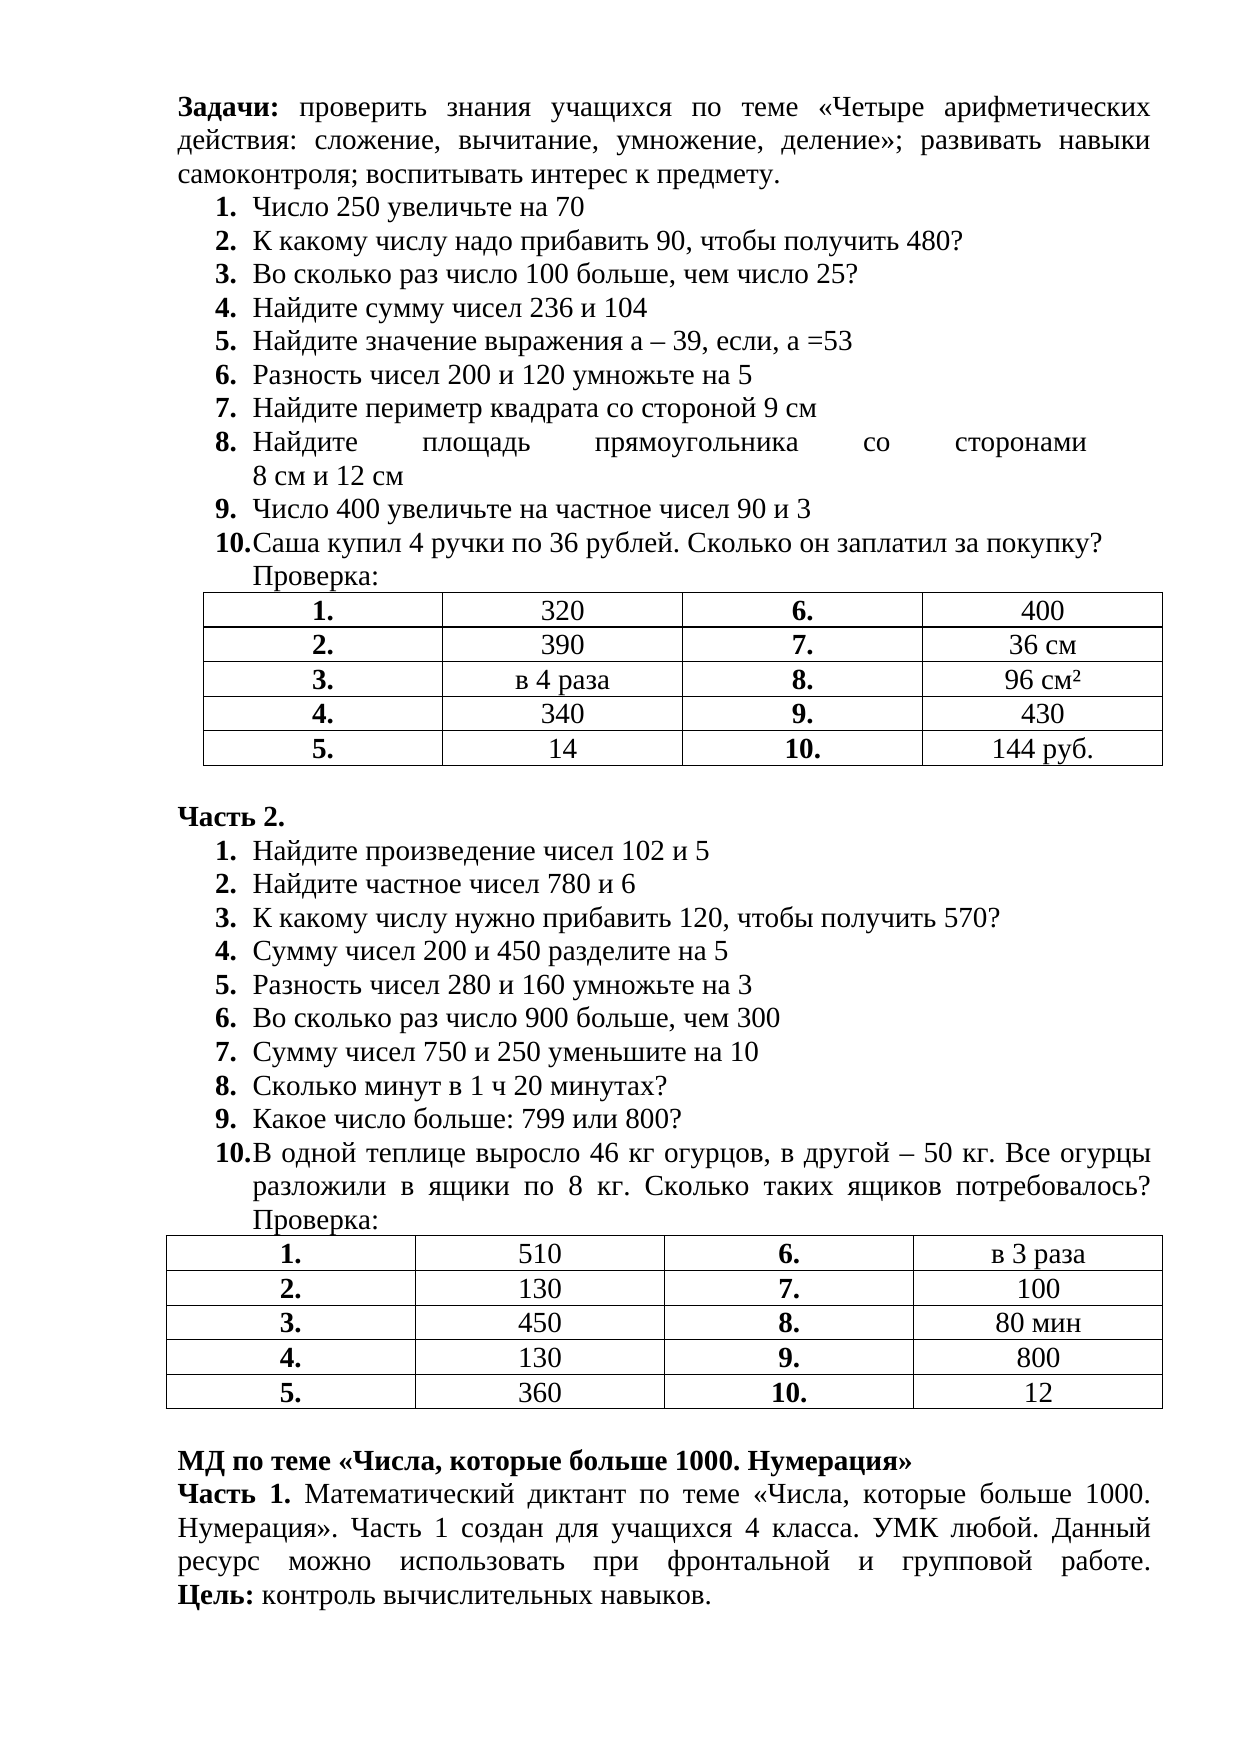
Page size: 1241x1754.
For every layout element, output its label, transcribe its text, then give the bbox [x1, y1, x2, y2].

table_cell 430 [923, 697, 1162, 730]
list Найдите произведение чисел 102 и 5 [215, 833, 1152, 866]
table_header 1. [204, 593, 442, 626]
table_cell 12 [914, 1375, 1162, 1408]
list Разность чисел 200 и 120 умножьте на 5 [215, 357, 1152, 391]
table_cell 5. [167, 1375, 415, 1408]
table_cell 130 [416, 1340, 664, 1374]
list Найдите площадь прямоугольника со сторонами 8 см и 12 см [215, 424, 1152, 491]
table_header 510 [416, 1236, 664, 1270]
list В одной теплице выросло 46 кг огурцов, в другой – 50 кг. Все огурцы разложили в ящики по 8 кг. Сколько таких ящиков потребовалось? Проверка: [215, 1135, 1152, 1235]
table_cell 390 [443, 628, 682, 661]
table_header 320 [443, 593, 682, 626]
list Сумму чисел 750 и 250 уменьшите на 10 [215, 1034, 1152, 1068]
text Часть 1. Математический диктант по теме «Числа, которые больше 1000. Нумерация». Часть 1 создан для учащихся 4 класса. УМК любой. Данный ресурс можно использовать при фронтальной и групповой работе. Цель: контроль вычислительных навыков. [177, 1476, 1152, 1611]
table_cell 800 [914, 1340, 1162, 1374]
table_cell 7. [665, 1271, 913, 1304]
table_header 400 [923, 593, 1162, 626]
table_cell 100 [914, 1271, 1162, 1304]
list К какому числу нужно прибавить 120, чтобы получить 570? [215, 900, 1152, 933]
table_cell 2. [167, 1271, 415, 1304]
list МД по теме «Числа, которые больше 1000. Нумерация» [177, 1443, 1152, 1476]
table_cell 9. [683, 697, 922, 730]
table_cell 10. [665, 1375, 913, 1408]
table_cell 36 см [923, 628, 1162, 661]
list Саша купил 4 ручки по 36 рублей. Сколько он заплатил за покупку? [215, 525, 1152, 558]
list Разность чисел 280 и 160 умножьте на 3 [215, 967, 1152, 1001]
table_cell 8. [665, 1306, 913, 1339]
list К какому числу надо прибавить 90, чтобы получить 480? [215, 223, 1152, 256]
table_cell 130 [416, 1271, 664, 1304]
list Найдите сумму чисел 236 и 104 [215, 290, 1152, 323]
table_header 6. [665, 1236, 913, 1270]
table_cell 9. [665, 1340, 913, 1374]
table_header в 3 раза [914, 1236, 1162, 1270]
table_cell 96 см² [923, 662, 1162, 696]
table_cell 10. [683, 731, 922, 765]
list Найдите периметр квадрата со стороной 9 см [215, 391, 1152, 424]
list Найдите значение выражения а – 39, если, а =53 [215, 323, 1152, 357]
list Найдите частное чисел 780 и 6 [215, 866, 1152, 900]
table_header 1. [167, 1236, 415, 1270]
list Сумму чисел 200 и 450 разделите на 5 [215, 933, 1152, 967]
list Во сколько раз число 100 больше, чем число 25? [215, 256, 1152, 290]
list Число 400 увеличьте на частное чисел 90 и 3 [215, 491, 1152, 525]
list Проверка: [252, 558, 1152, 592]
table_cell 360 [416, 1375, 664, 1408]
table_cell 144 руб. [923, 731, 1162, 765]
text Часть 2. [177, 799, 1152, 833]
list Сколько минут в 1 ч 20 минутах? [215, 1068, 1152, 1101]
table_cell 340 [443, 697, 682, 730]
table_cell 3. [167, 1306, 415, 1339]
table_cell 4. [167, 1340, 415, 1374]
table_cell 4. [204, 697, 442, 730]
list Число 250 увеличьте на 70 [215, 189, 1152, 223]
table_cell 5. [204, 731, 442, 765]
table_cell 8. [683, 662, 922, 696]
list Какое число больше: 799 или 800? [215, 1101, 1152, 1135]
table_cell 14 [443, 731, 682, 765]
text Задачи: проверить знания учащихся по теме «Четыре арифметических действия: сложение, вычитание, умножение, деление»; развивать навыки самоконтроля; воспитывать интерес к предмету. [177, 89, 1152, 189]
table_cell 450 [416, 1306, 664, 1339]
table_cell 3. [204, 662, 442, 696]
table_cell 2. [204, 628, 442, 661]
table_header 6. [683, 593, 922, 626]
table_cell 80 мин [914, 1306, 1162, 1339]
table_cell 7. [683, 628, 922, 661]
table_cell в 4 раза [443, 662, 682, 696]
list Во сколько раз число 900 больше, чем 300 [215, 1001, 1152, 1034]
